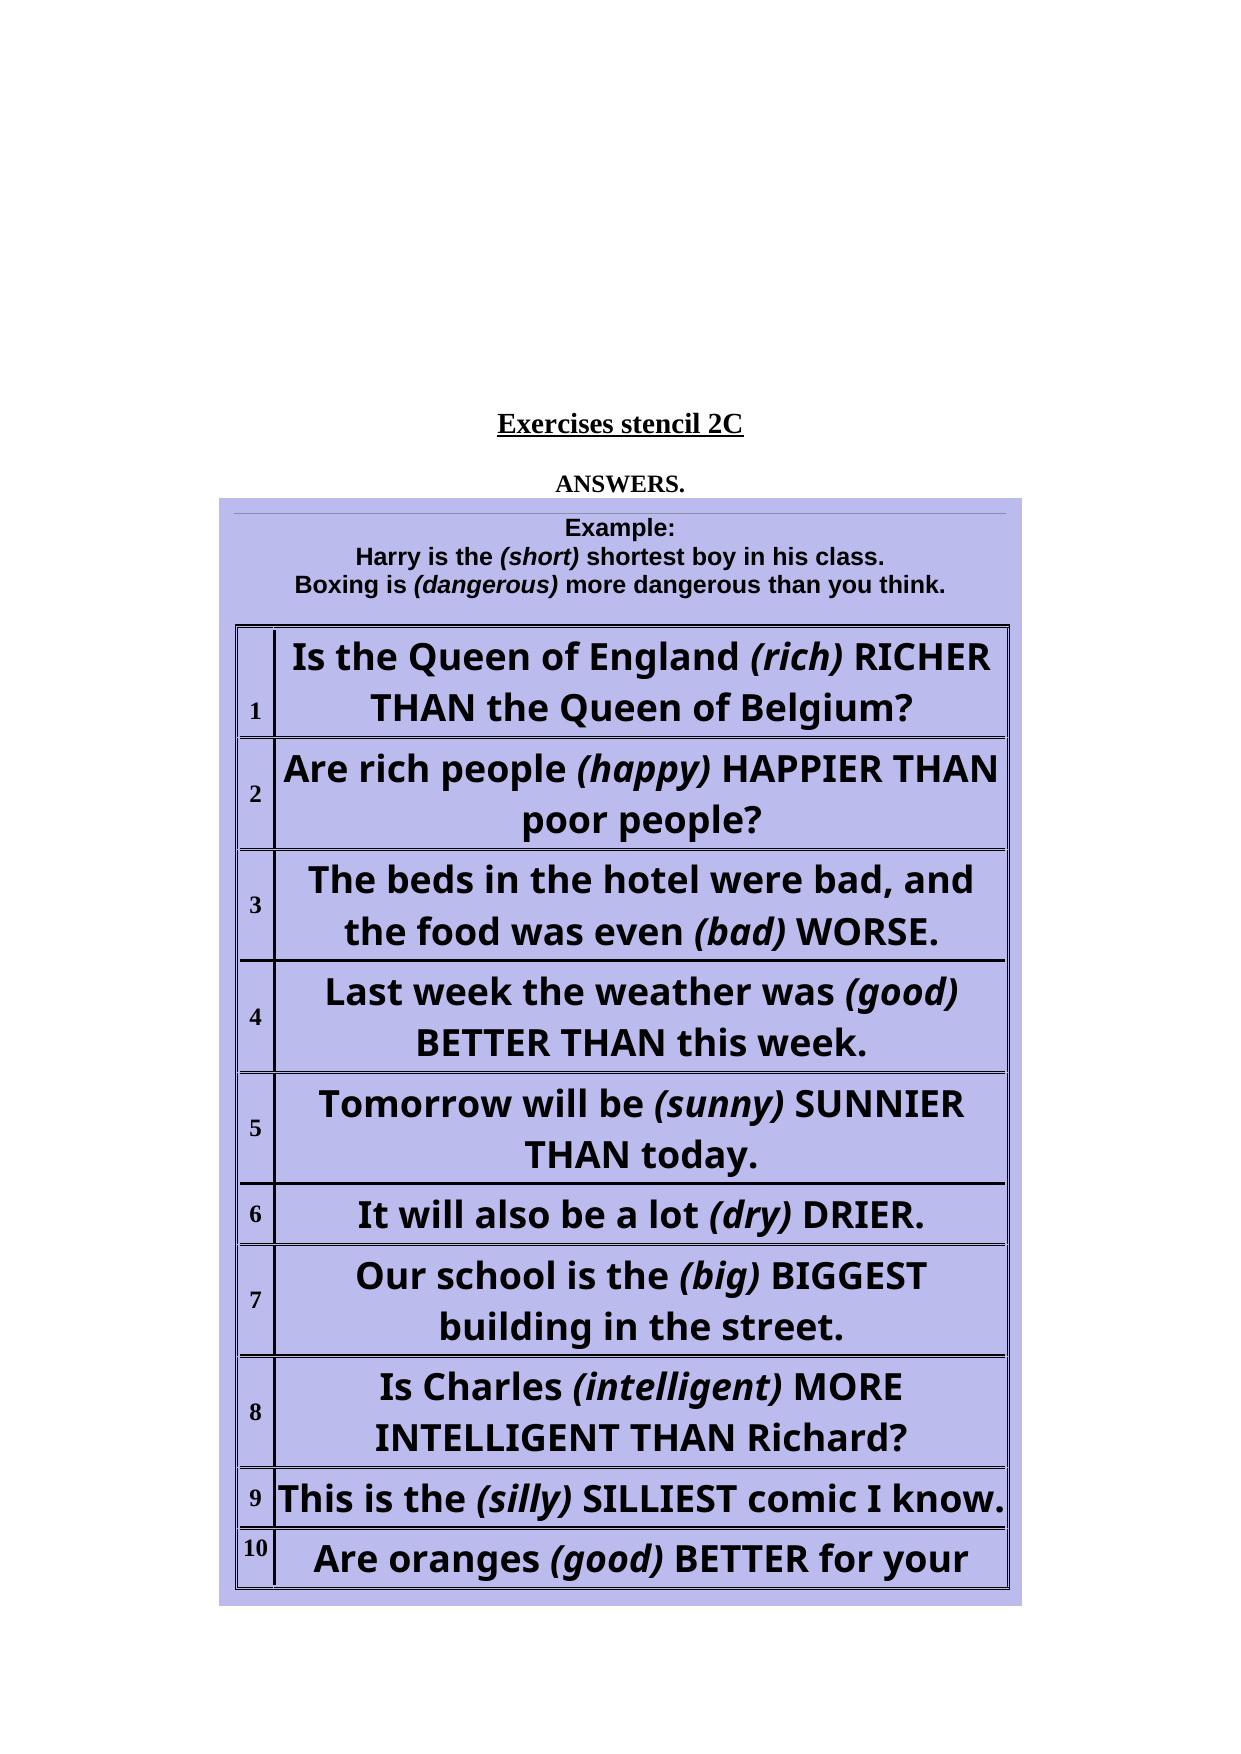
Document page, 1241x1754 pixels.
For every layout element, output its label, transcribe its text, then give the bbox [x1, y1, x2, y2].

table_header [219, 498, 1022, 1606]
text Exercises stencil 2C [148, 406, 1093, 440]
text ANSWERS. [148, 469, 1093, 497]
